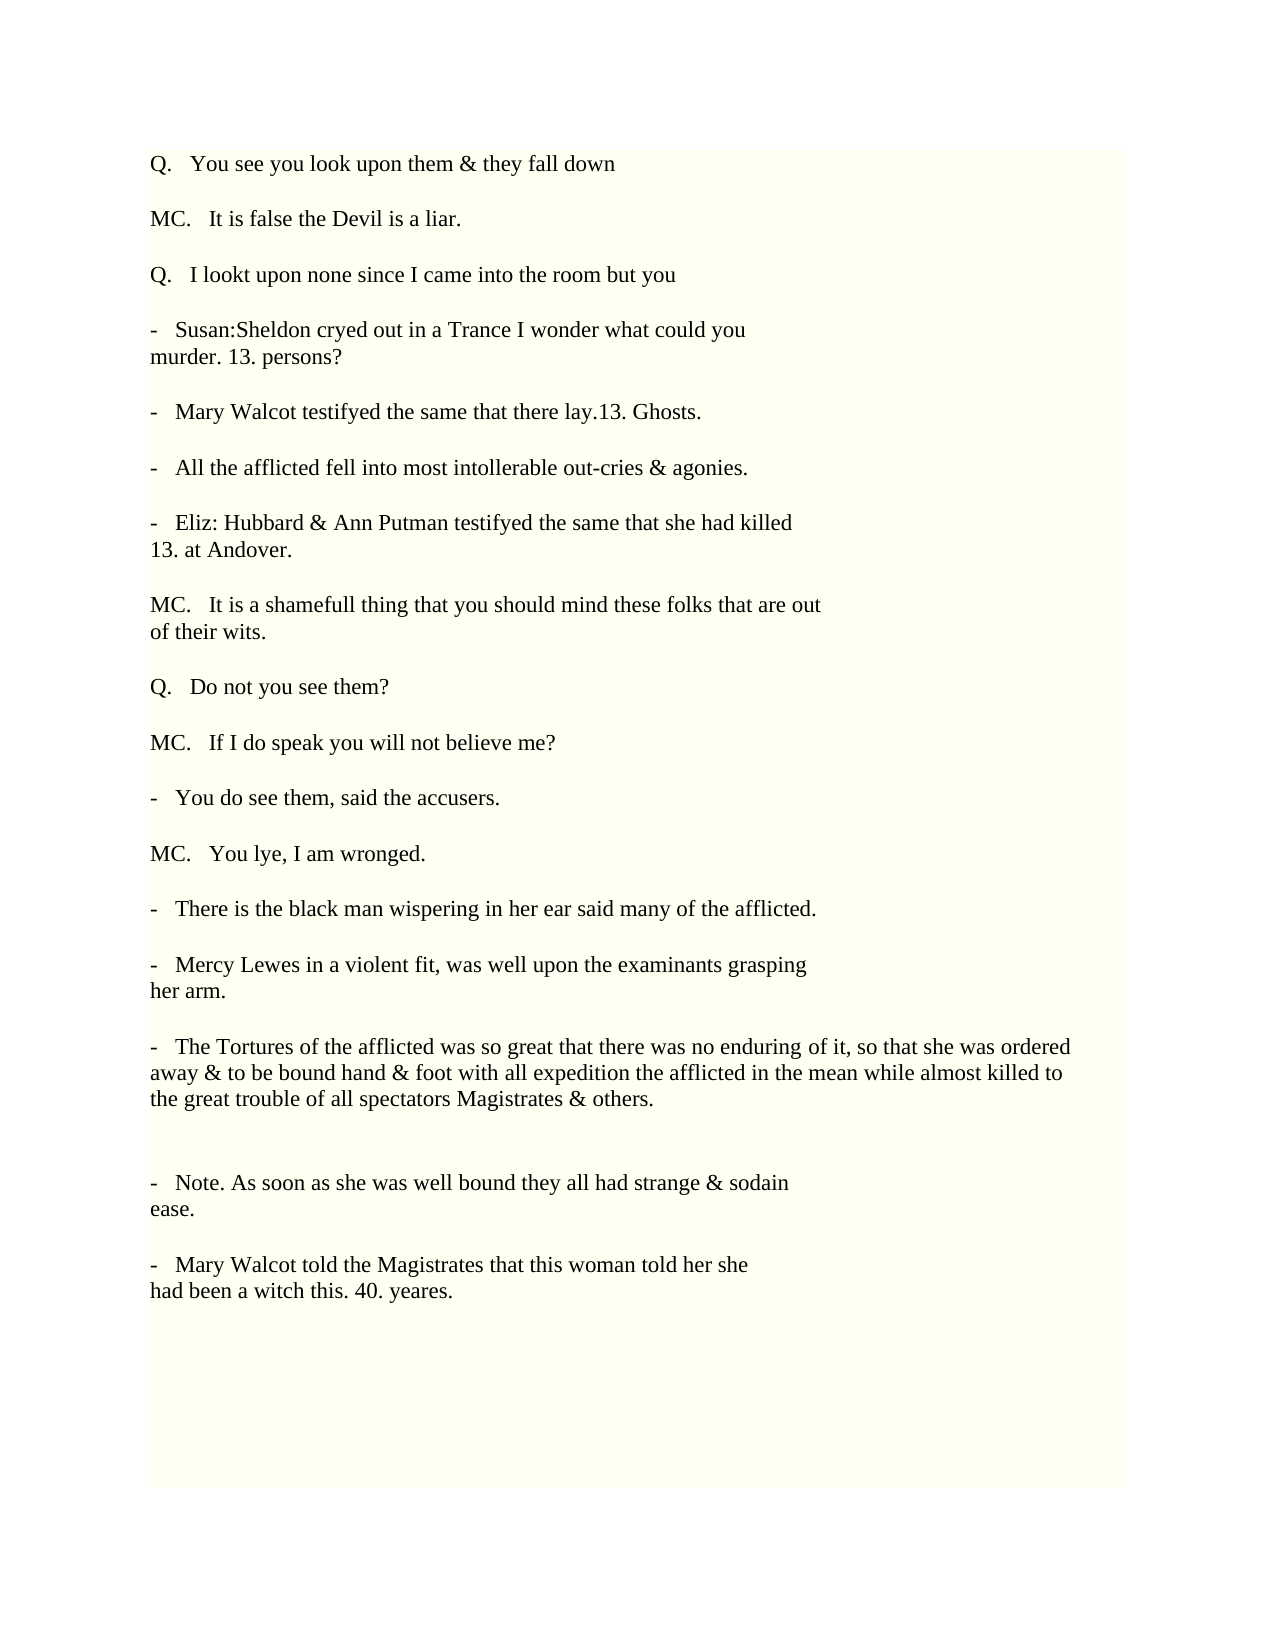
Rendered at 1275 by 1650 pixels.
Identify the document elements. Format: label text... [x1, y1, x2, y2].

text MC. It is a shamefull thing that you should mind these folks that are out of their wits. [150, 591, 1125, 644]
text MC. It is false the Devil is a liar. [150, 206, 1125, 232]
text - All the afflicted fell into most intollerable out-cries & agonies. [150, 454, 1125, 480]
text - There is the black man wispering in her ear said many of the afflicted. [150, 895, 1125, 922]
text MC. You lye, I am wronged. [150, 840, 1125, 866]
text - Note. As soon as she was well bound they all had strange & sodain ease. [150, 1169, 1125, 1222]
text Q. You see you look upon them & they fall down [150, 150, 1125, 176]
text MC. If I do speak you will not believe me? [150, 729, 1125, 755]
text - Mary Walcot told the Magistrates that this woman told her she had been a witch this. 40. yeares. [150, 1251, 1125, 1303]
text - Mercy Lewes in a violent fit, was well upon the examinants grasping her arm. [150, 951, 1125, 1003]
text - Susan:Sheldon cryed out in a Trance I wonder what could you murder. 13. persons? [150, 317, 1125, 369]
text Q. I lookt upon none since I came into the room but you [150, 261, 1125, 287]
text - Mary Walcot testifyed the same that there lay.13. Ghosts. [150, 398, 1125, 425]
text Q. Do not you see them? [150, 673, 1125, 699]
text - The Tortures of the afflicted was so great that there was no enduring of it, so that she was ordered away & to be bound hand & foot with all expedition the afflicted in the mean while almost killed to the great trouble of all spectators Magistrates & others. [150, 1033, 1125, 1140]
text - Eliz: Hubbard & Ann Putman testifyed the same that she had killed 13. at Andover. [150, 509, 1125, 562]
text - You do see them, said the accusers. [150, 784, 1125, 811]
